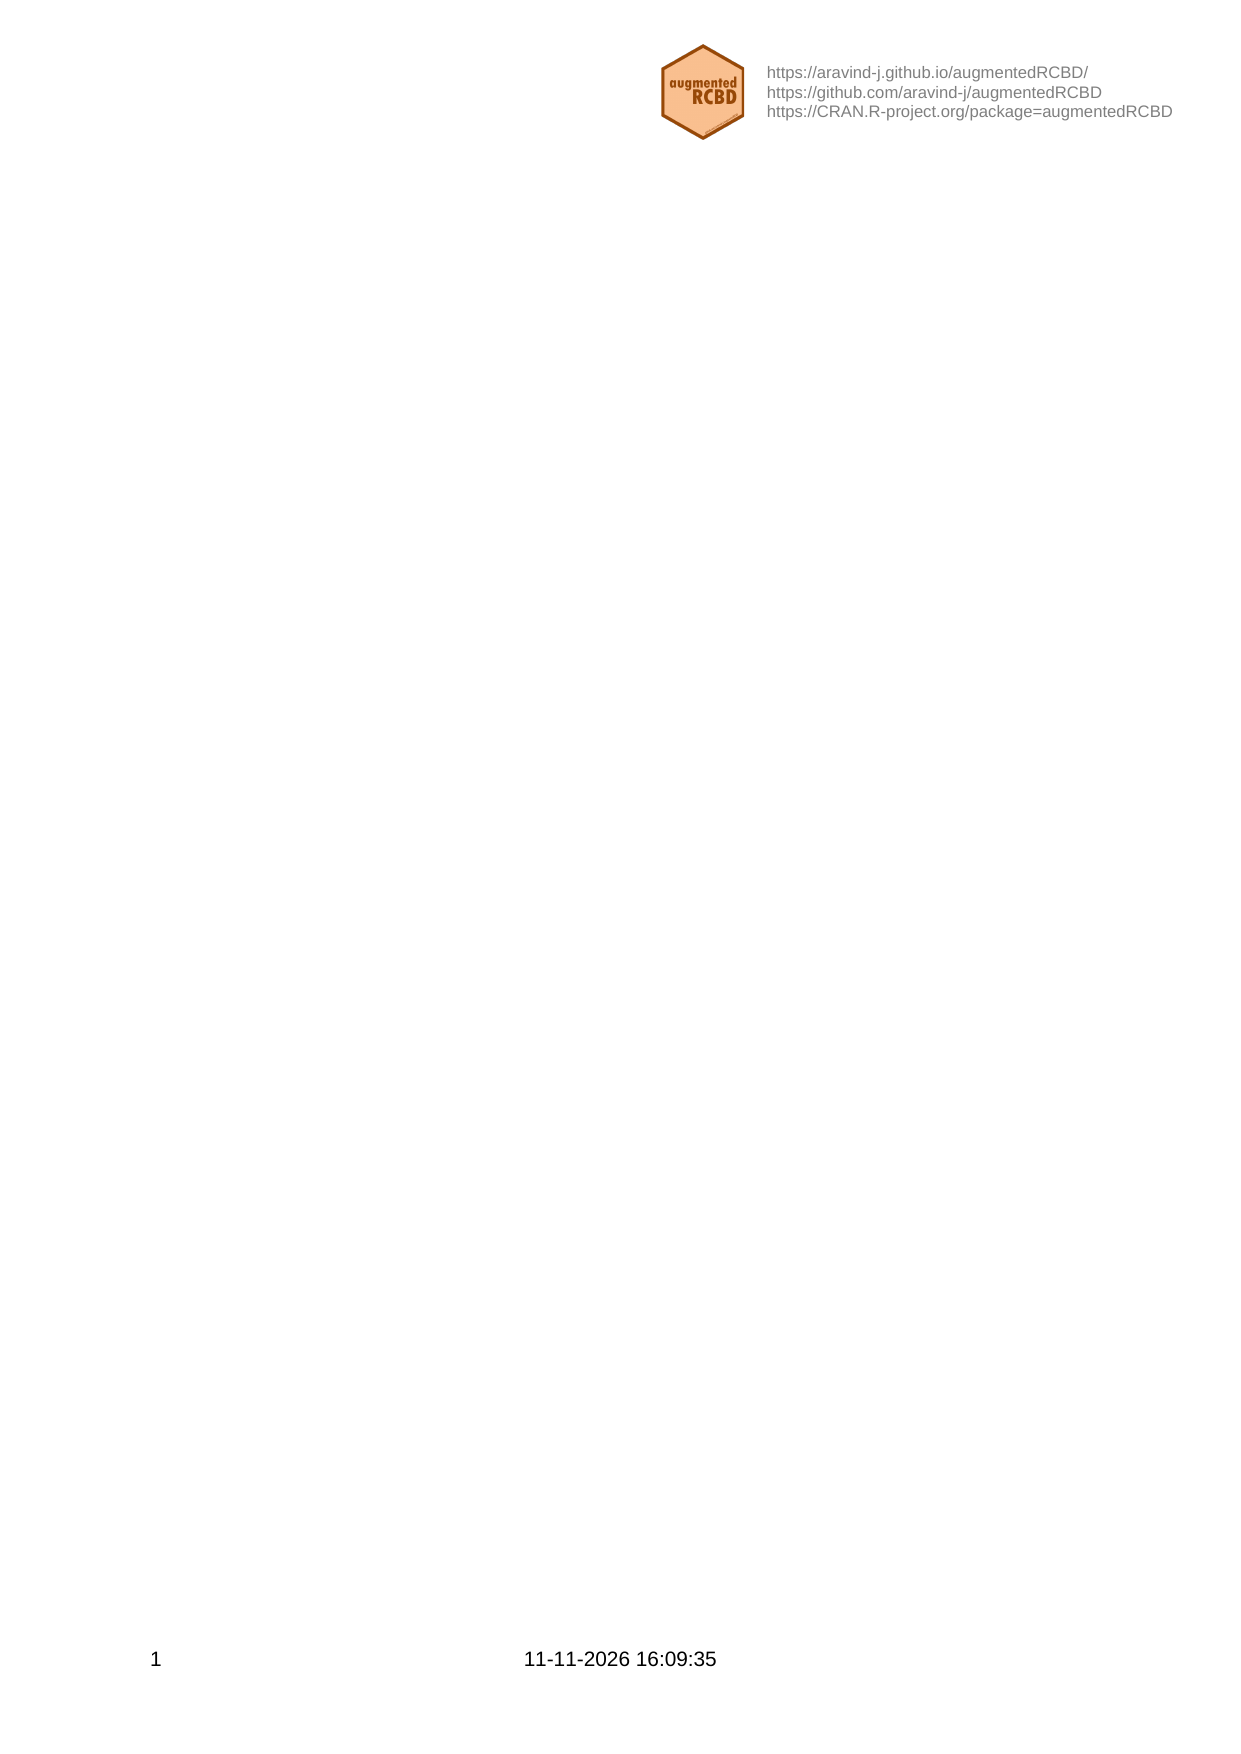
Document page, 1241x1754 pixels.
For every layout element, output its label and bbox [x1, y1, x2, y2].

picture [661, 44, 745, 140]
